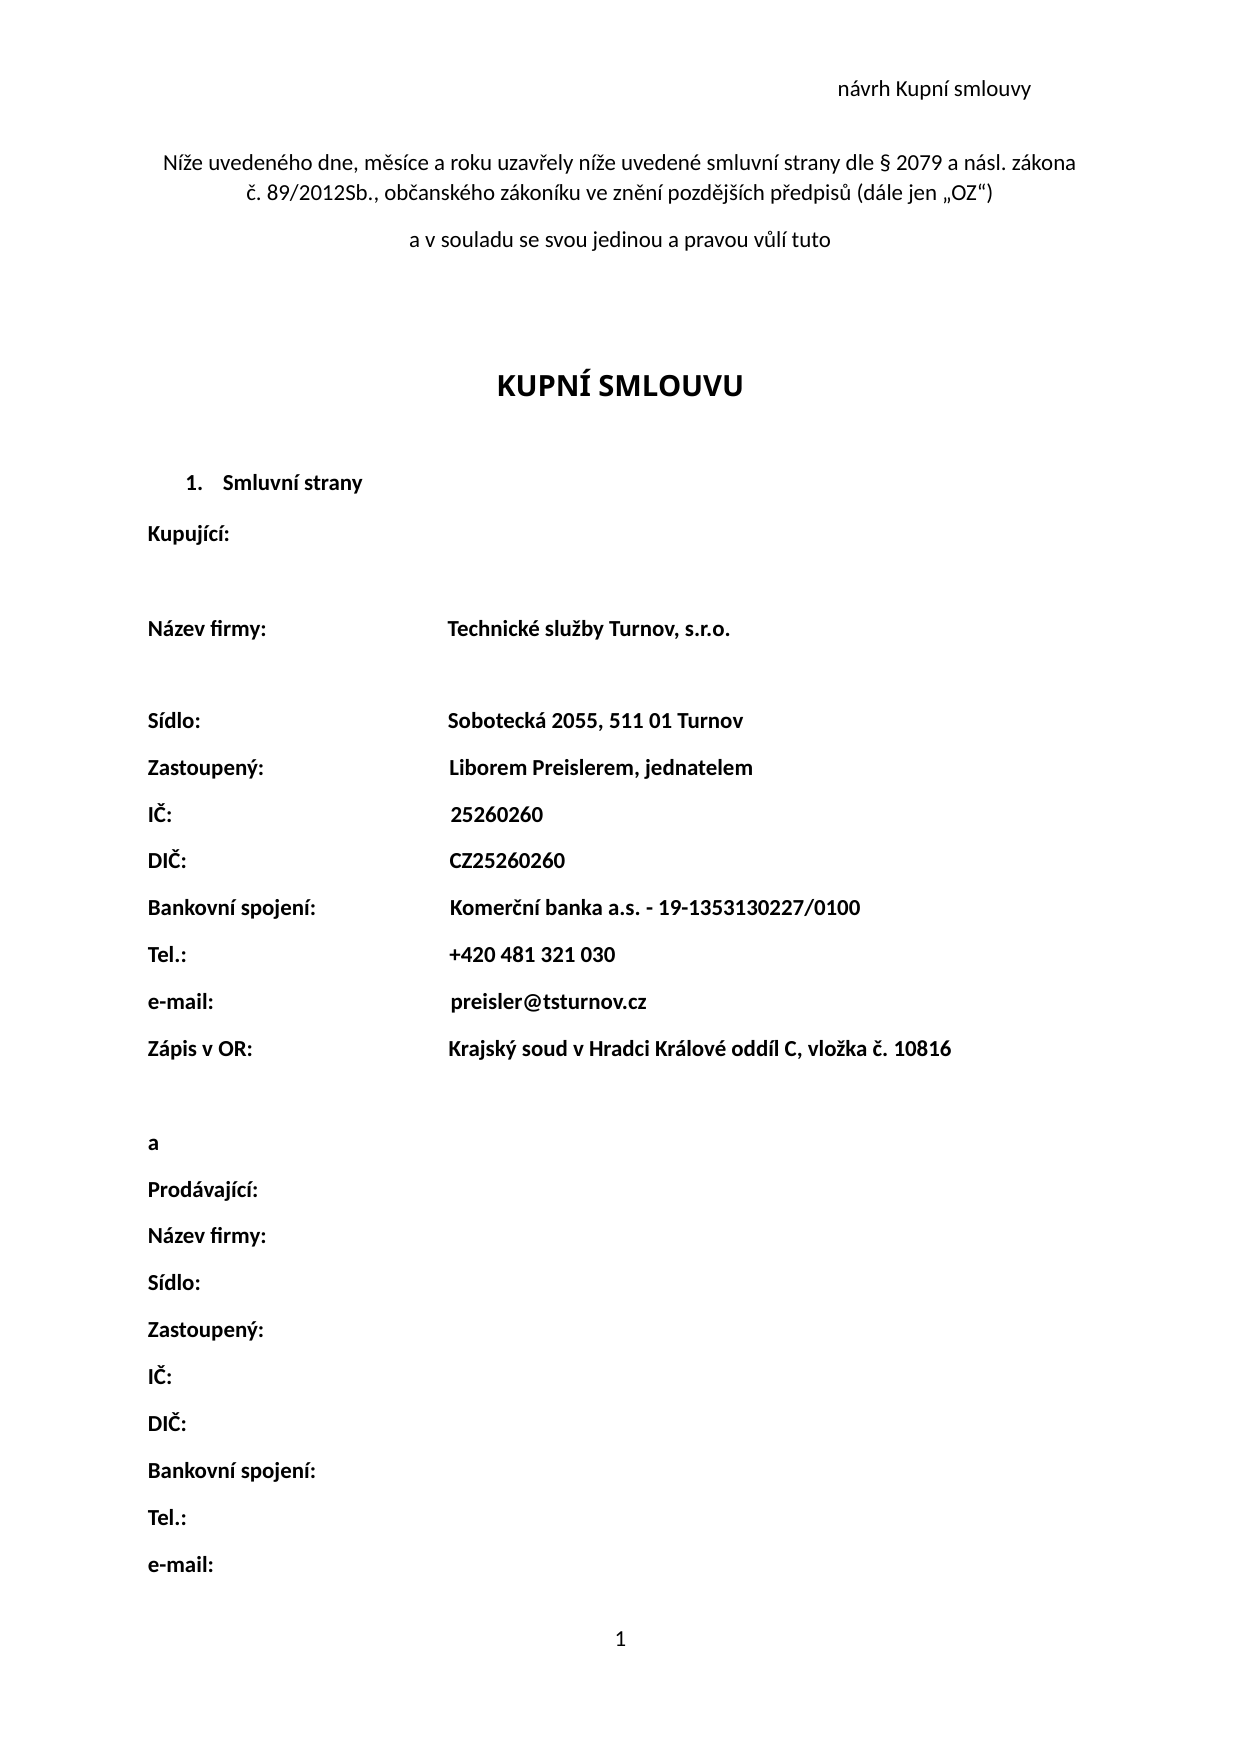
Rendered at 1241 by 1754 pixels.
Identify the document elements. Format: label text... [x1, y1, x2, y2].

text KUPNÍ SMLOUVU [148, 365, 1093, 405]
list Smluvní strany [185, 468, 1093, 497]
text Tel.: [148, 1503, 1093, 1531]
text Název firmy: [148, 1222, 1093, 1250]
text Název firmy: Technické služby Turnov, s.r.o. [148, 611, 1093, 642]
text a [148, 1128, 1093, 1156]
text Sídlo: Sobotecká 2055, 511 01 Turnov [148, 706, 1093, 734]
text DIČ: [148, 1409, 1093, 1437]
text Níže uvedeného dne, měsíce a roku uzavřely níže uvedené smluvní strany dle § 2079 a násl. zákona č. 89/2012Sb., občanského zákoníku ve znění pozdějších předpisů (dále jen „OZ“) [148, 148, 1093, 206]
text e-mail: [148, 1550, 1093, 1578]
text Sídlo: [148, 1268, 1093, 1297]
text Tel.: +420 481 321 030 [148, 940, 1093, 968]
text Zastoupený: Liborem Preislerem, jednatelem [148, 753, 1093, 781]
text Kupující: [148, 515, 1093, 547]
text Zápis v OR: Krajský soud v Hradci Králové oddíl C, vložka č. 10816 [148, 1034, 1093, 1062]
text IČ: 25260260 [148, 800, 1093, 828]
text a v souladu se svou jedinou a pravou vůlí tuto [148, 225, 1093, 253]
text Zastoupený: [148, 1315, 1093, 1343]
text Bankovní spojení: Komerční banka a.s. - 19-1353130227/0100 [148, 893, 1093, 922]
text DIČ: CZ25260260 [148, 847, 1093, 875]
text e-mail: preisler@tsturnov.cz [148, 987, 1093, 1015]
text IČ: [148, 1362, 1093, 1390]
text Bankovní spojení: [148, 1456, 1093, 1484]
text Prodávající: [148, 1175, 1093, 1203]
